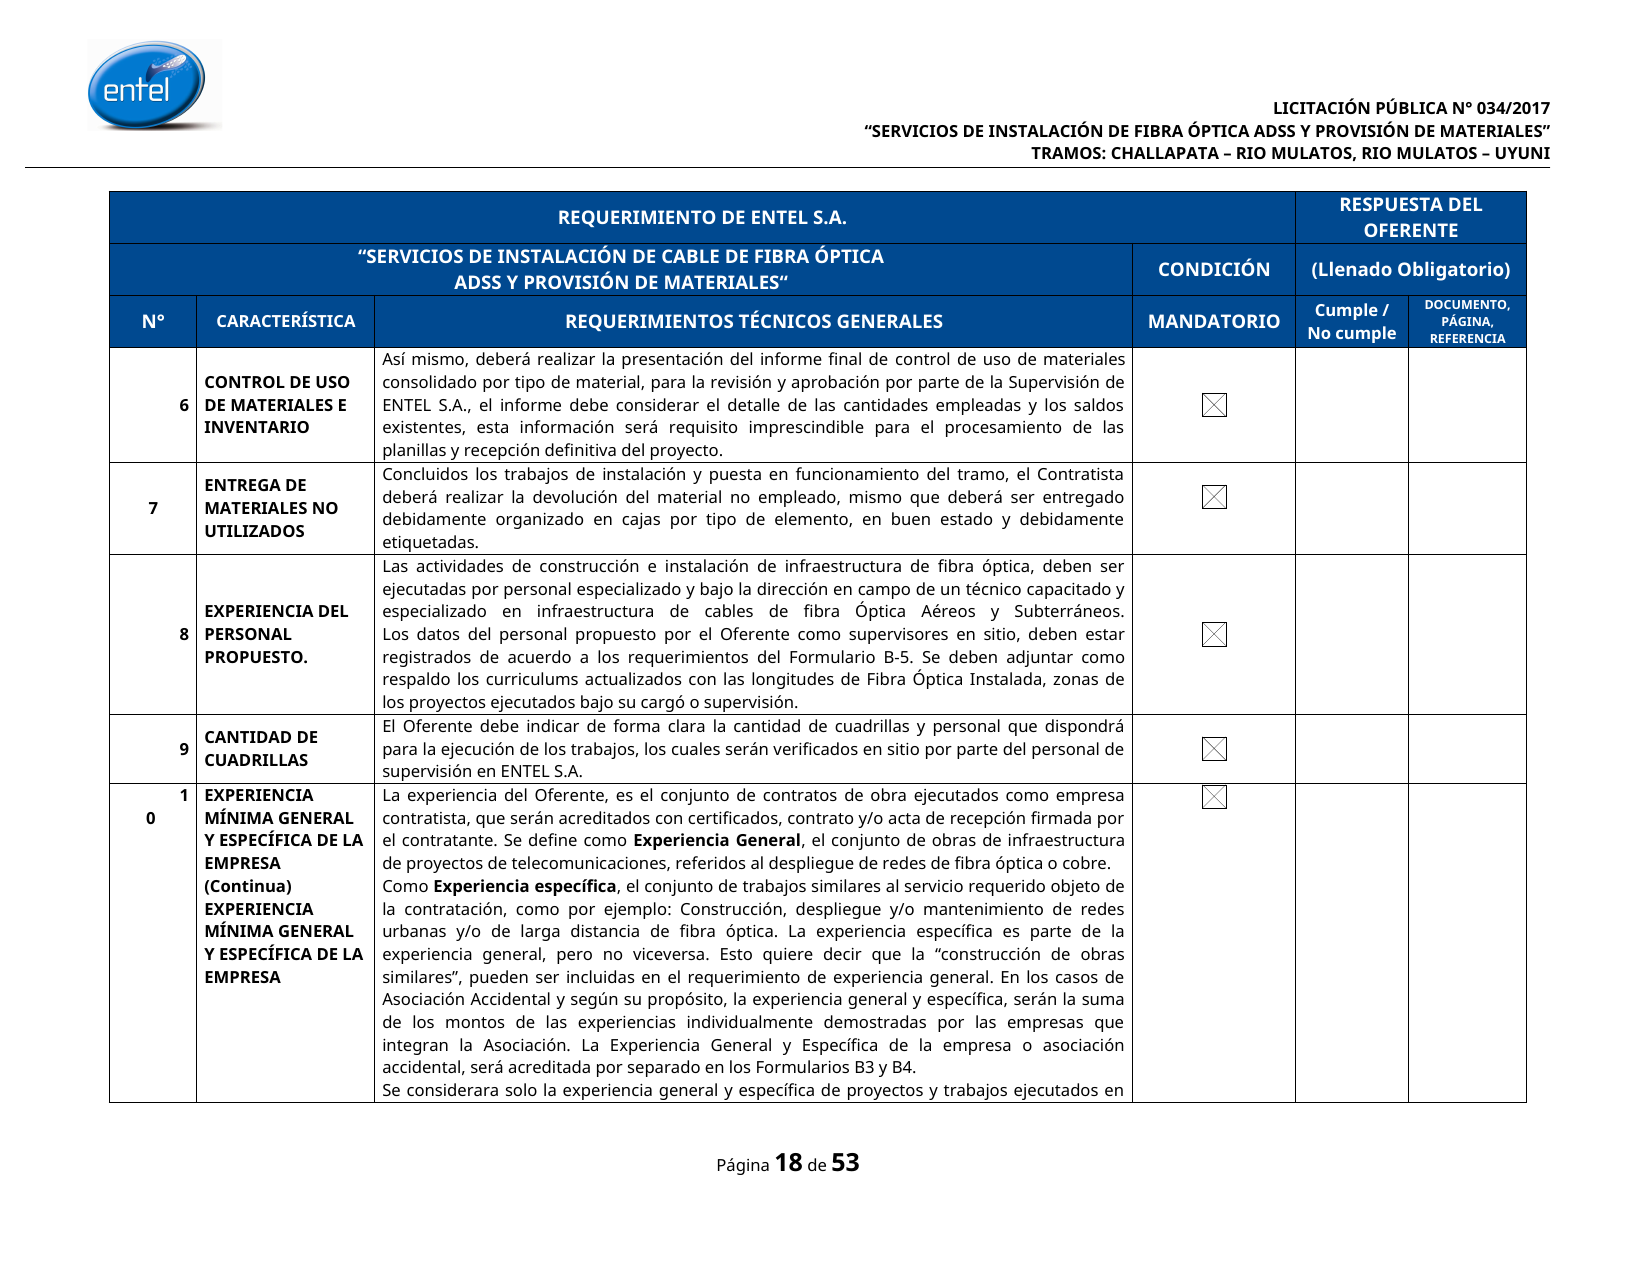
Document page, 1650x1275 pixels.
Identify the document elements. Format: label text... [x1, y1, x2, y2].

table_cell [1133, 555, 1295, 713]
table_cell CARACTERÍSTICA [197, 296, 374, 347]
table_cell [1409, 555, 1526, 713]
table_cell REQUERIMIENTOS TÉCNICOS GENERALES [375, 296, 1132, 347]
table_cell CANTIDAD DE CUADRILLAS [197, 715, 374, 783]
table_cell CONTROL DE USO DE MATERIALES E INVENTARIO [197, 348, 374, 462]
table_cell [1133, 348, 1295, 462]
table_cell DOCUMENTO, PÁGINA, REFERENCIA [1409, 296, 1526, 347]
table_cell [1296, 784, 1408, 1102]
table_cell [1296, 715, 1408, 783]
table_cell ENTREGA DE MATERIALES NO UTILIZADOS [197, 463, 374, 553]
table_cell (Llenado Obligatorio) [1296, 244, 1526, 295]
table_cell Cumple / No cumple [1296, 296, 1408, 347]
table_cell [1133, 715, 1295, 783]
picture [87, 39, 223, 131]
table_cell [1409, 715, 1526, 783]
table_cell N° [110, 296, 196, 347]
table_cell [1409, 463, 1526, 553]
table_cell [1133, 463, 1295, 553]
table_cell MANDATORIO [1133, 296, 1295, 347]
table_cell EXPERIENCIA MÍNIMA GENERAL Y ESPECÍFICA DE LA EMPRESA (Continua) EXPERIENCIA MÍNIMA GENERAL Y ESPECÍFICA DE LA EMPRESA [197, 784, 374, 1102]
table_cell Así mismo, deberá realizar la presentación del informe final de control de uso de materiales consolidado por tipo de material, para la revisión y aprobación por parte de la Supervisión de ENTEL S.A., el informe debe considerar el detalle de las cantidades empleadas y los saldos existentes, esta información será requisito imprescindible para el procesamiento de las planillas y recepción definitiva del proyecto. [375, 348, 1132, 462]
table_cell [1296, 555, 1408, 713]
table_cell 9 [110, 715, 196, 783]
table_cell CONDICIÓN [1133, 244, 1295, 295]
table_cell 10 [110, 784, 196, 1102]
table_header RESPUESTA DEL OFERENTE [1296, 192, 1526, 243]
table_cell [1409, 784, 1526, 1102]
table_cell 8 [110, 555, 196, 713]
table_cell EXPERIENCIA DEL PERSONAL PROPUESTO. [197, 555, 374, 713]
table_cell [1296, 348, 1408, 462]
table_header REQUERIMIENTO DE ENTEL S.A. [110, 192, 1295, 243]
table_cell [1409, 348, 1526, 462]
table_cell “SERVICIOS DE INSTALACIÓN DE CABLE DE FIBRA ÓPTICA ADSS Y PROVISIÓN DE MATERIALES“ [110, 244, 1132, 295]
table_cell Las actividades de construcción e instalación de infraestructura de fibra óptica, deben ser ejecutadas por personal especializado y bajo la dirección en campo de un técnico capacitado y especializado en infraestructura de cables de fibra Óptica Aéreos y Subterráneos. Los datos del personal propuesto por el Oferente como supervisores en sitio, deben estar registrados de acuerdo a los requerimientos del Formulario B-5. Se deben adjuntar como respaldo los curriculums actualizados con las longitudes de Fibra Óptica Instalada, zonas de los proyectos ejecutados bajo su cargó o supervisión. [375, 555, 1132, 713]
table_cell 7 [110, 463, 196, 553]
table_cell Concluidos los trabajos de instalación y puesta en funcionamiento del tramo, el Contratista deberá realizar la devolución del material no empleado, mismo que deberá ser entregado debidamente organizado en cajas por tipo de elemento, en buen estado y debidamente etiquetadas. [375, 463, 1132, 553]
table_cell [1296, 463, 1408, 553]
table_cell [1133, 784, 1295, 1102]
table_cell 6 [110, 348, 196, 462]
table_cell El Oferente debe indicar de forma clara la cantidad de cuadrillas y personal que dispondrá para la ejecución de los trabajos, los cuales serán verificados en sitio por parte del personal de supervisión en ENTEL S.A. [375, 715, 1132, 783]
